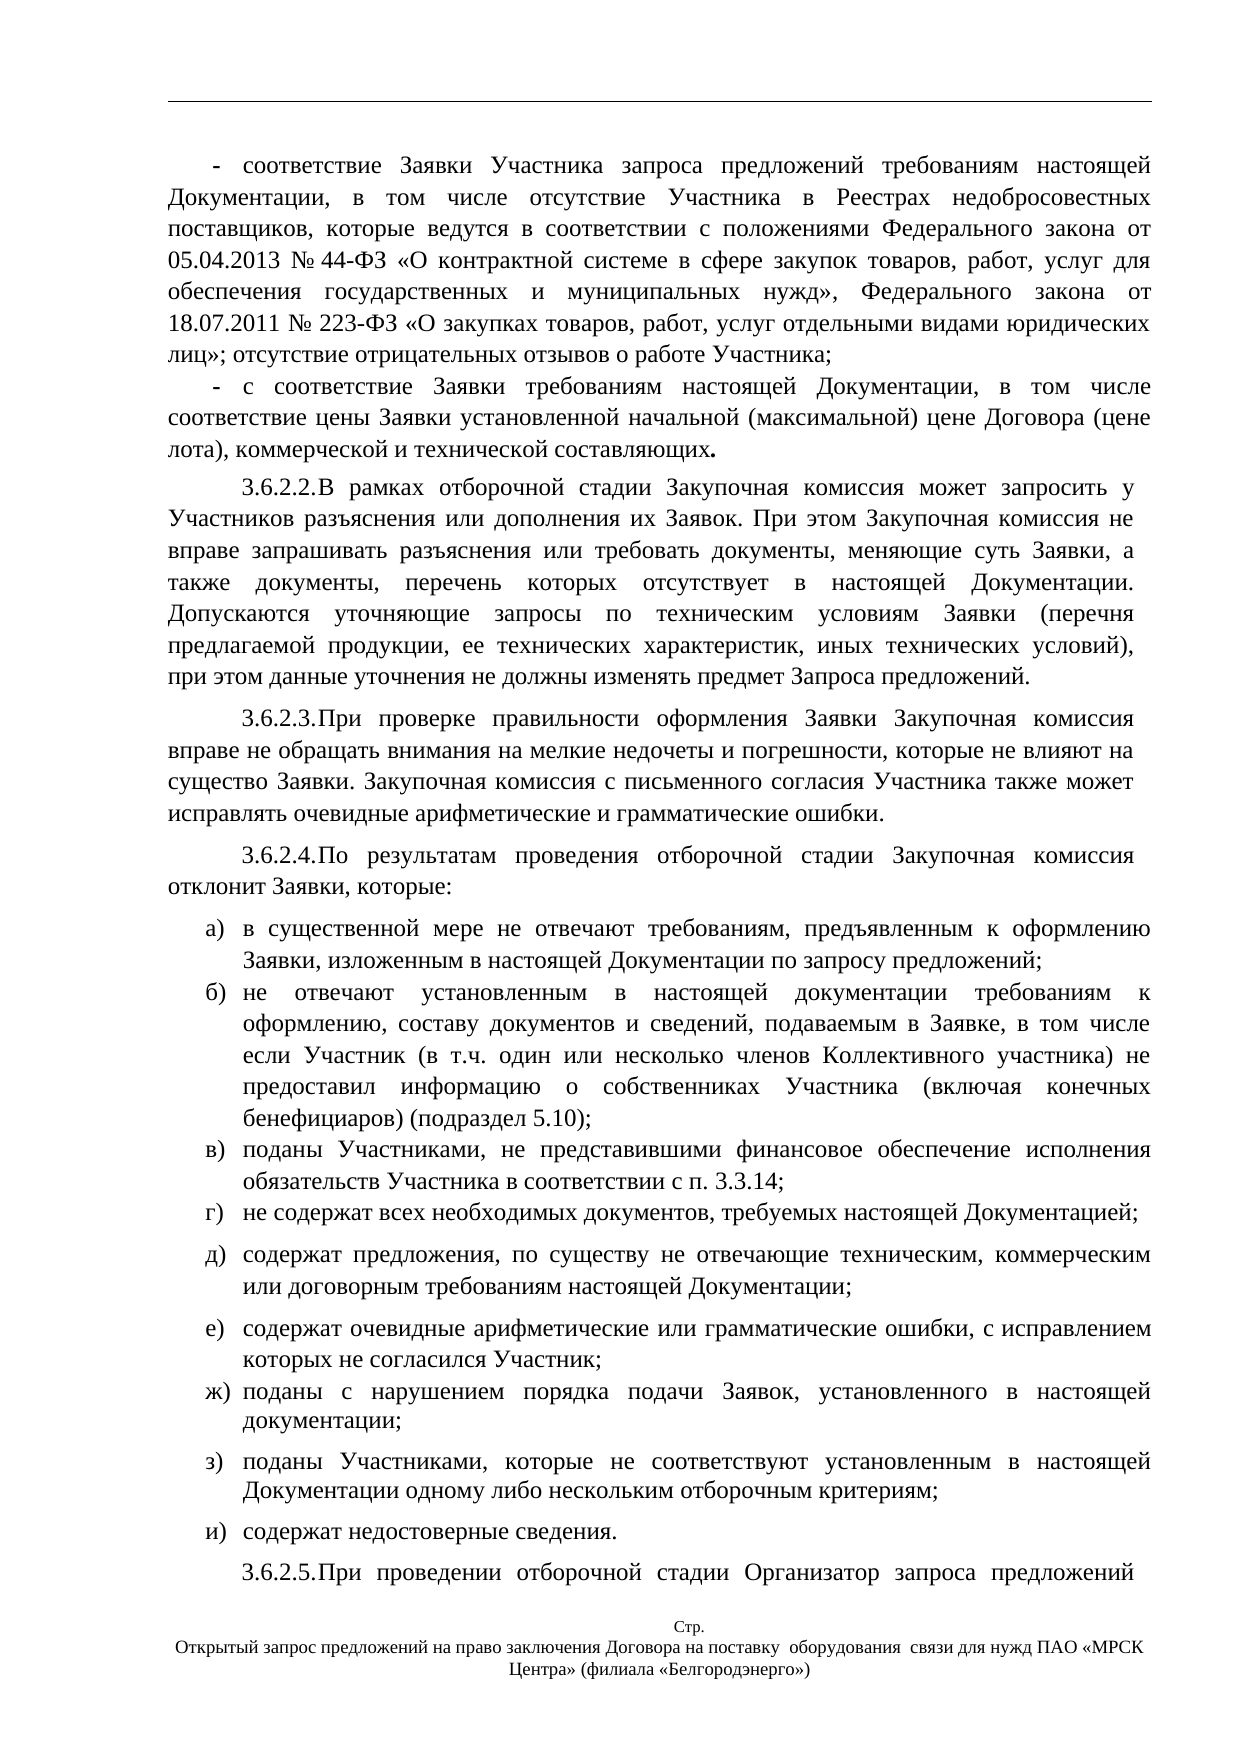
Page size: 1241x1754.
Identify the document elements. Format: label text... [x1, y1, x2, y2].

list не содержат всех необходимых документов, требуемых настоящей Документацией; [205, 1197, 1152, 1226]
list соответствие Заявки Участника запроса предложений требованиям настоящей Документации, в том числе отсутствие Участника в Реестрах недобросовестных поставщиков, которые ведутся в соответствии с положениями Федерального закона от 05.04.2013 № 44-ФЗ «О контрактной системе в сфере закупок товаров, работ, услуг для обеспечения государственных и муниципальных нужд», Федерального закона от 18.07.2011 № 223-ФЗ «О закупках товаров, работ, услуг отдельными видами юридических лиц»; отсутствие отрицательных отзывов о работе Участника; [168, 150, 1152, 368]
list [168, 1557, 1135, 1586]
list При проверке правильности оформления Заявки Закупочная комиссия вправе не обращать внимания на мелкие недочеты и погрешности, которые не влияют на существо Заявки. Закупочная комиссия с письменного согласия Участника также может исправлять очевидные арифметические и грамматические ошибки. [168, 703, 1135, 827]
list содержат предложения, по существу не отвечающие техническим, коммерческим или договорным требованиям настоящей Документации; [205, 1239, 1152, 1300]
list В рамках отборочной стадии Закупочная комиссия может запросить у Участников разъяснения или дополнения их Заявок. При этом Закупочная комиссия не вправе запрашивать разъяснения или требовать документы, меняющие суть Заявки, а также документы, перечень которых отсутствует в настоящей Документации. Допускаются уточняющие запросы по техническим условиям Заявки (перечня предлагаемой продукции, ее технических характеристик, иных технических условий), при этом данные уточнения не должны изменять предмет Запроса предложений. [168, 472, 1135, 690]
list поданы с нарушением порядка подачи Заявок, установленного в настоящей документации; [205, 1376, 1152, 1434]
list содержат очевидные арифметические или грамматические ошибки, с исправлением которых не согласился Участник; [205, 1313, 1152, 1373]
list с соответствие Заявки требованиям настоящей Документации, в том числе соответствие цены Заявки установленной начальной (максимальной) цене Договора (цене лота), коммерческой и технической составляющих. [168, 371, 1152, 463]
list в существенной мере не отвечают требованиям, предъявленным к оформлению Заявки, изложенным в настоящей Документации по запросу предложений; [205, 913, 1152, 974]
list содержат недостоверные сведения. [205, 1516, 1152, 1545]
list По результатам проведения отборочной стадии Закупочная комиссия отклонит Заявки, которые: [168, 840, 1135, 900]
list поданы Участниками, которые не соответствуют установленным в настоящей Документации одному либо нескольким отборочным критериям; [205, 1446, 1152, 1504]
